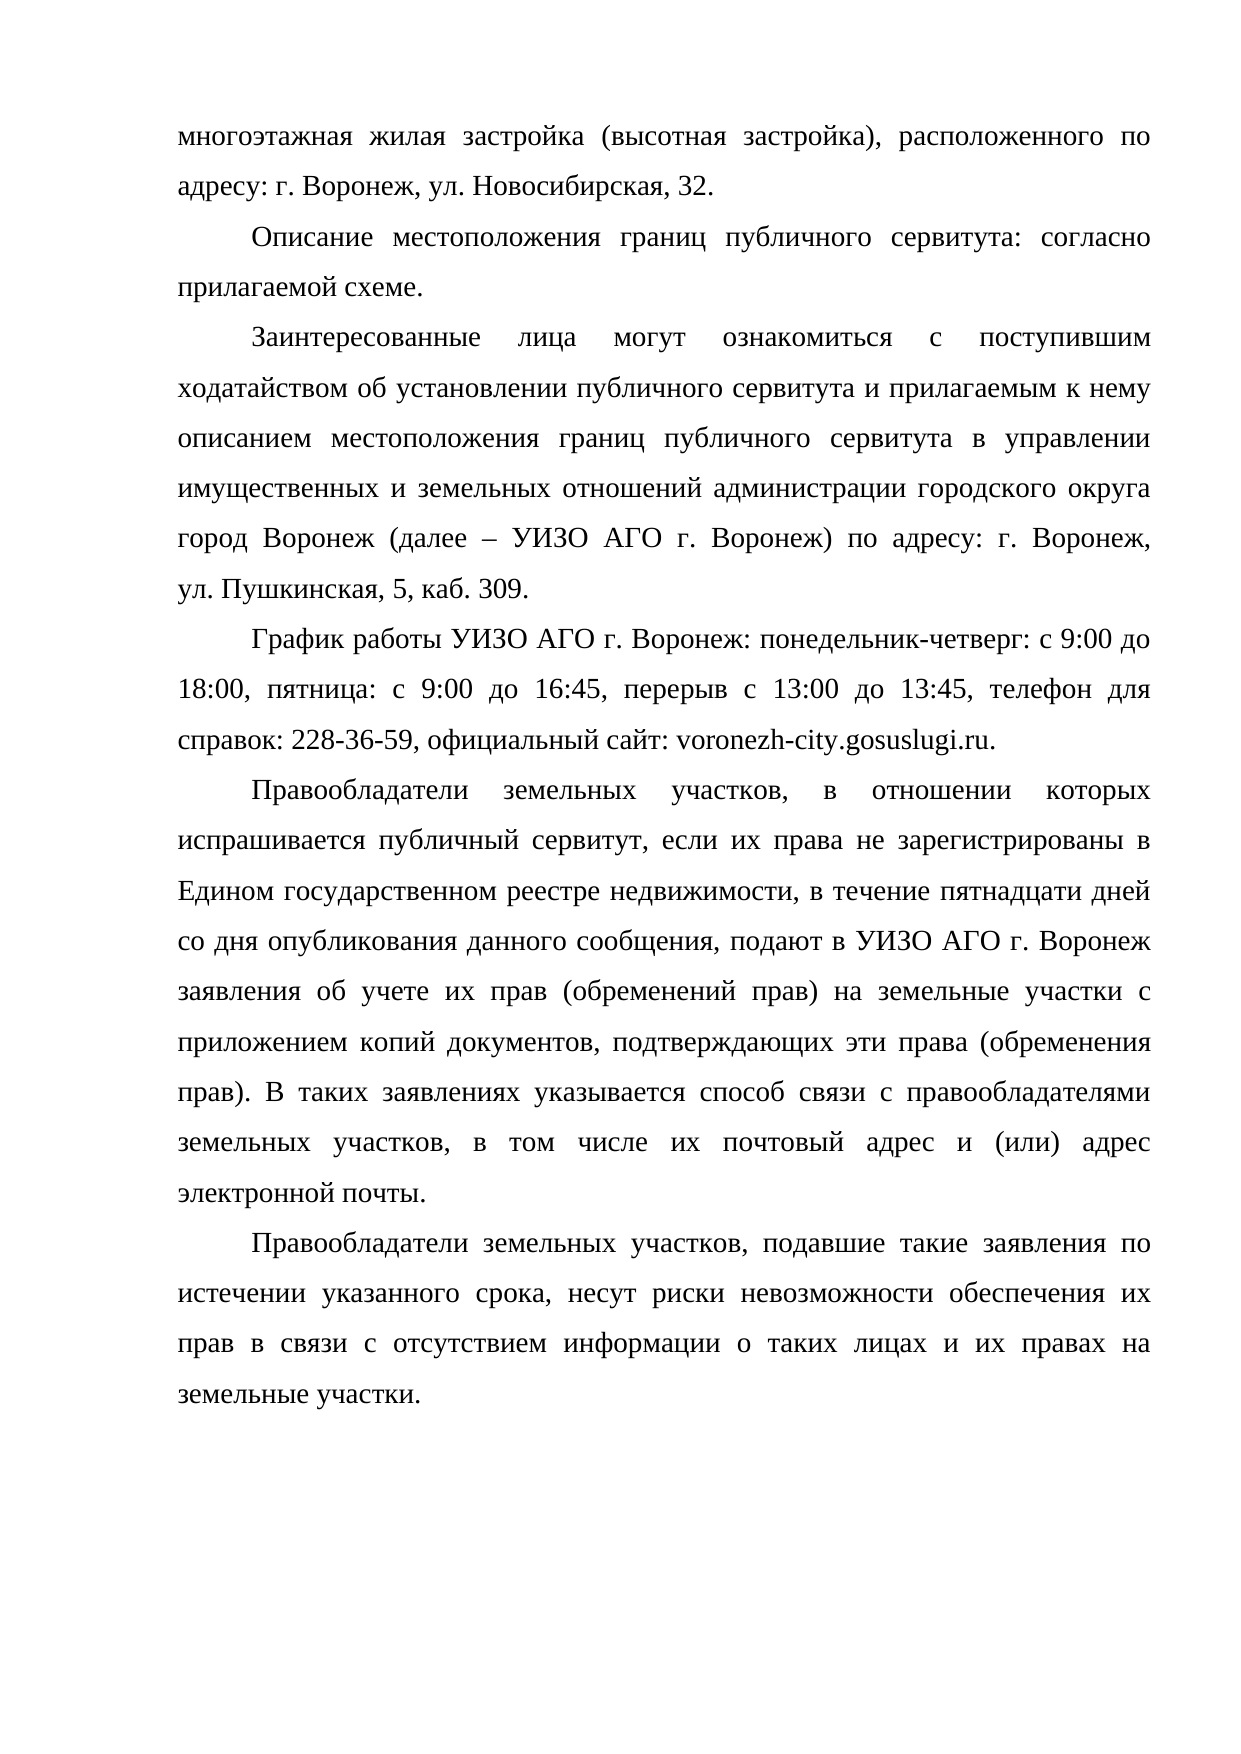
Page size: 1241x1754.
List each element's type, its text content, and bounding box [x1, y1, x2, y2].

text Описание местоположения границ публичного сервитута: согласно прилагаемой схеме. [177, 219, 1152, 303]
text Правообладатели земельных участков, подавшие такие заявления по истечении указанного срока, несут риски невозможности обеспечения их прав в связи с отсутствием информации о таких лицах и их правах на земельные участки. [177, 1225, 1152, 1409]
text Заинтересованные лица могут ознакомиться с поступившим ходатайством об установлении публичного сервитута и прилагаемым к нему описанием местоположения границ публичного сервитута в управлении имущественных и земельных отношений администрации городского округа город Воронеж (далее – УИЗО АГО г. Воронеж) по адресу: г. Воронеж, ул. Пушкинская, 5, каб. 309. [177, 319, 1152, 604]
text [177, 118, 1152, 202]
text График работы УИЗО АГО г. Воронеж: понедельник-четверг: с 9:00 до 18:00, пятница: с 9:00 до 16:45, перерыв с 13:00 до 13:45, телефон для справок: 228-36-59, официальный сайт: voronezh-city.gosuslugi.ru. [177, 621, 1152, 755]
text Правообладатели земельных участков, в отношении которых испрашивается публичный сервитут, если их права не зарегистрированы в Едином государственном реестре недвижимости, в течение пятнадцати дней со дня опубликования данного сообщения, подают в УИЗО АГО г. Воронеж заявления об учете их прав (обременений прав) на земельные участки с приложением копий документов, подтверждающих эти права (обременения прав). В таких заявлениях указывается способ связи с правообладателями земельных участков, в том числе их почтовый адрес и (или) адрес электронной почты. [177, 772, 1152, 1208]
